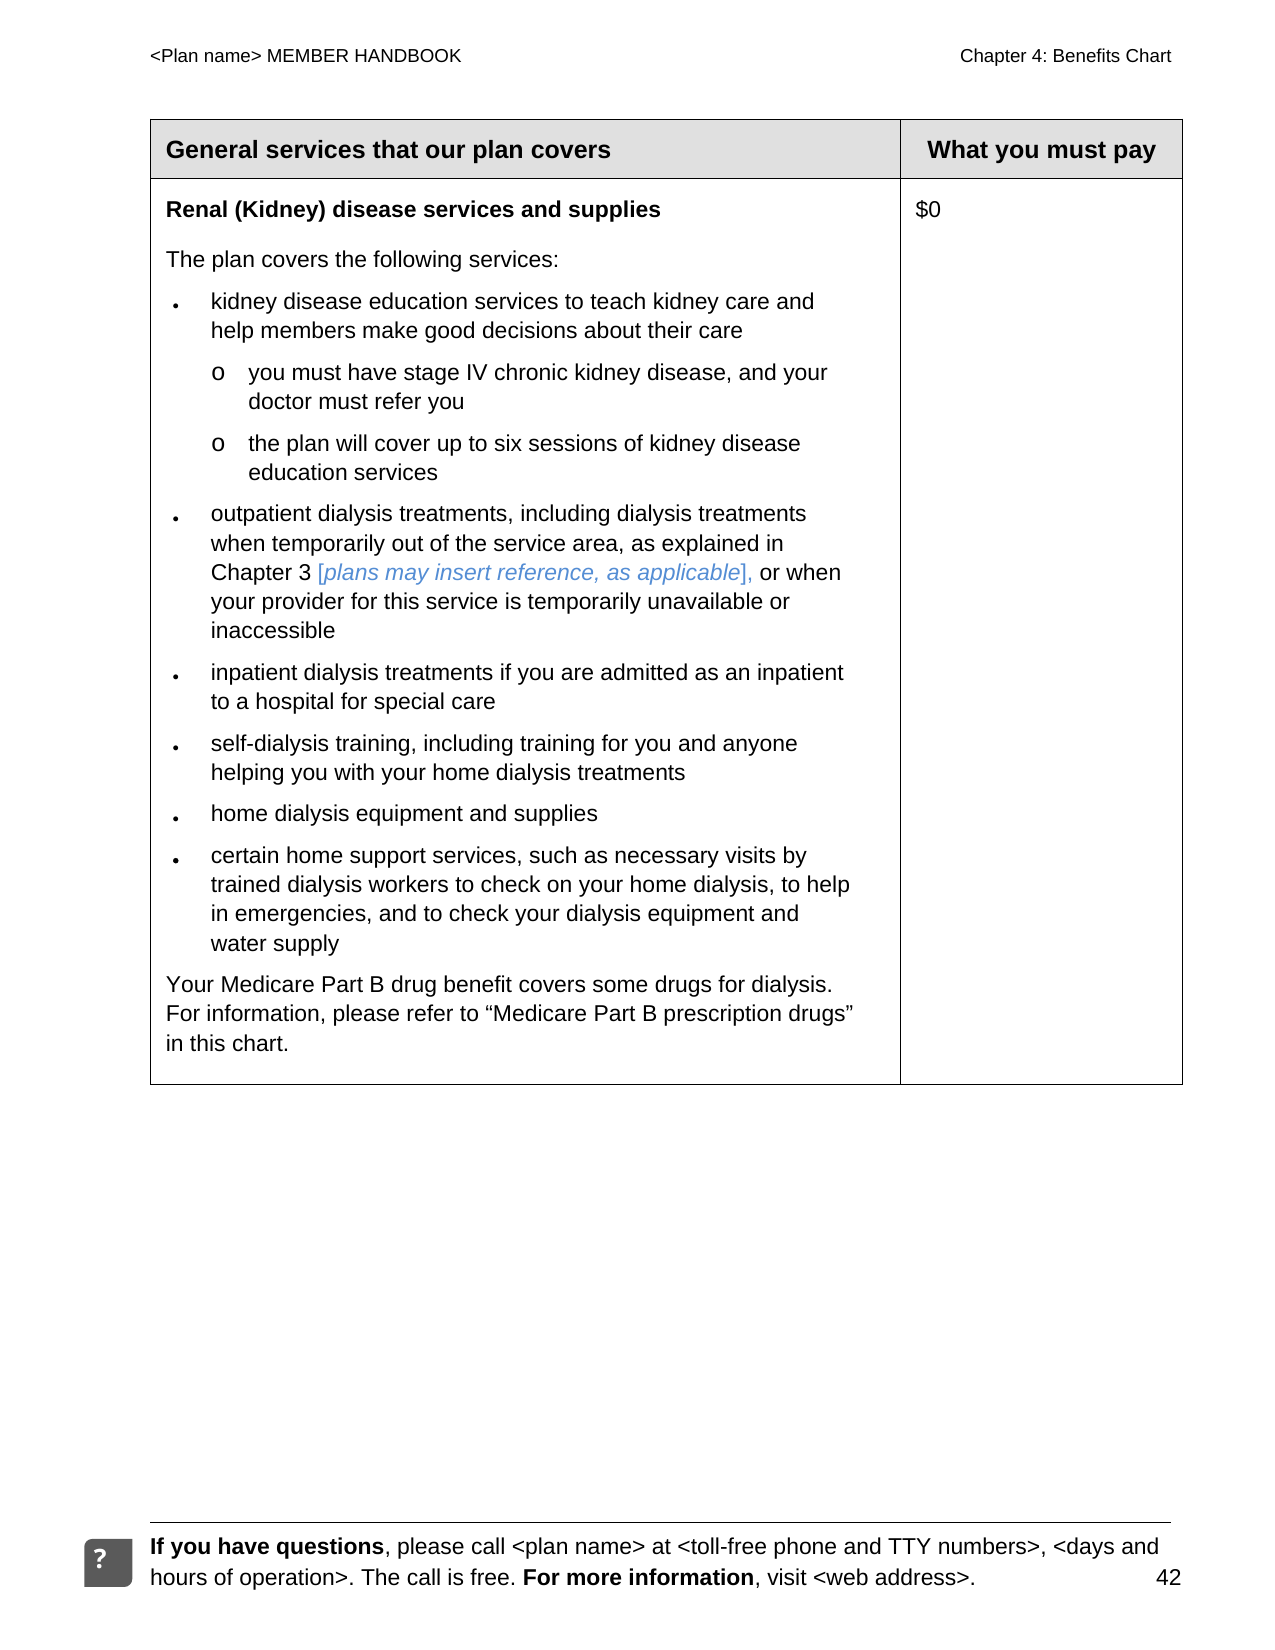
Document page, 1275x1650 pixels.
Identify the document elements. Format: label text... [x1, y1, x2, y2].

table_header What you must pay [901, 120, 1182, 178]
table_cell $0 [901, 179, 1182, 1084]
table_cell Renal (Kidney) disease services and supplies The plan covers the following services: kidney disease education services to teach kidney care and help members make good decisions about their care you must have stage IV chronic kidney disease, and your doctor must refer you the plan will cover up to six sessions of kidney disease education services outpatient dialysis treatments, including dialysis treatments when temporarily out of the service area, as explained in Chapter 3 [plans may insert reference, as applicable], or when your provider for this service is temporarily unavailable or inaccessible inpatient dialysis treatments if you are admitted as an inpatient to a hospital for special care self-dialysis training, including training for you and anyone helping you with your home dialysis treatments home dialysis equipment and supplies certain home support services, such as necessary visits by trained dialysis workers to check on your home dialysis, to help in emergencies, and to check your dialysis equipment and water supply Your Medicare Part B drug benefit covers some drugs for dialysis. For information, please refer to “Medicare Part B prescription drugs” in this chart. [151, 179, 900, 1084]
table_header General services that our plan covers [151, 120, 900, 178]
